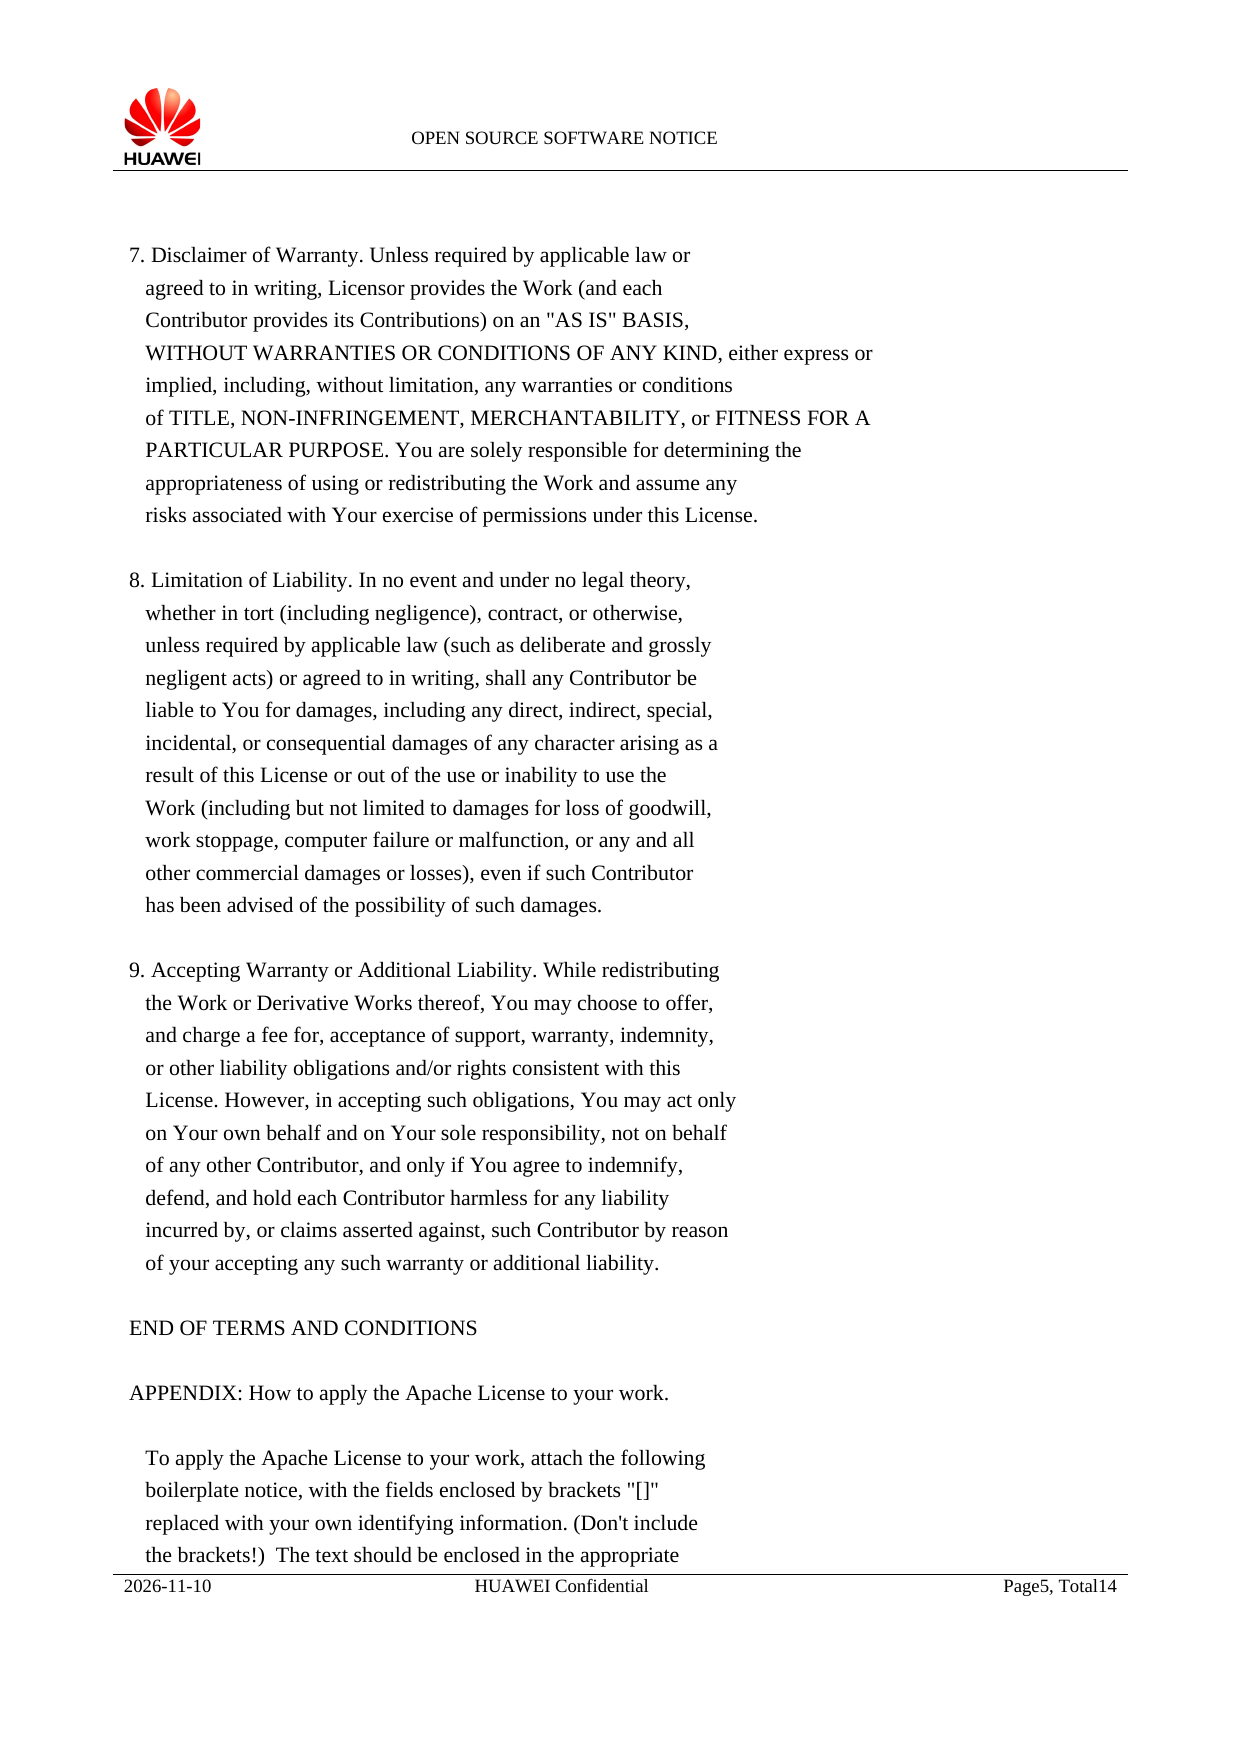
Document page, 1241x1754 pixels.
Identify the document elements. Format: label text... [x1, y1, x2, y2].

picture [124, 88, 201, 165]
